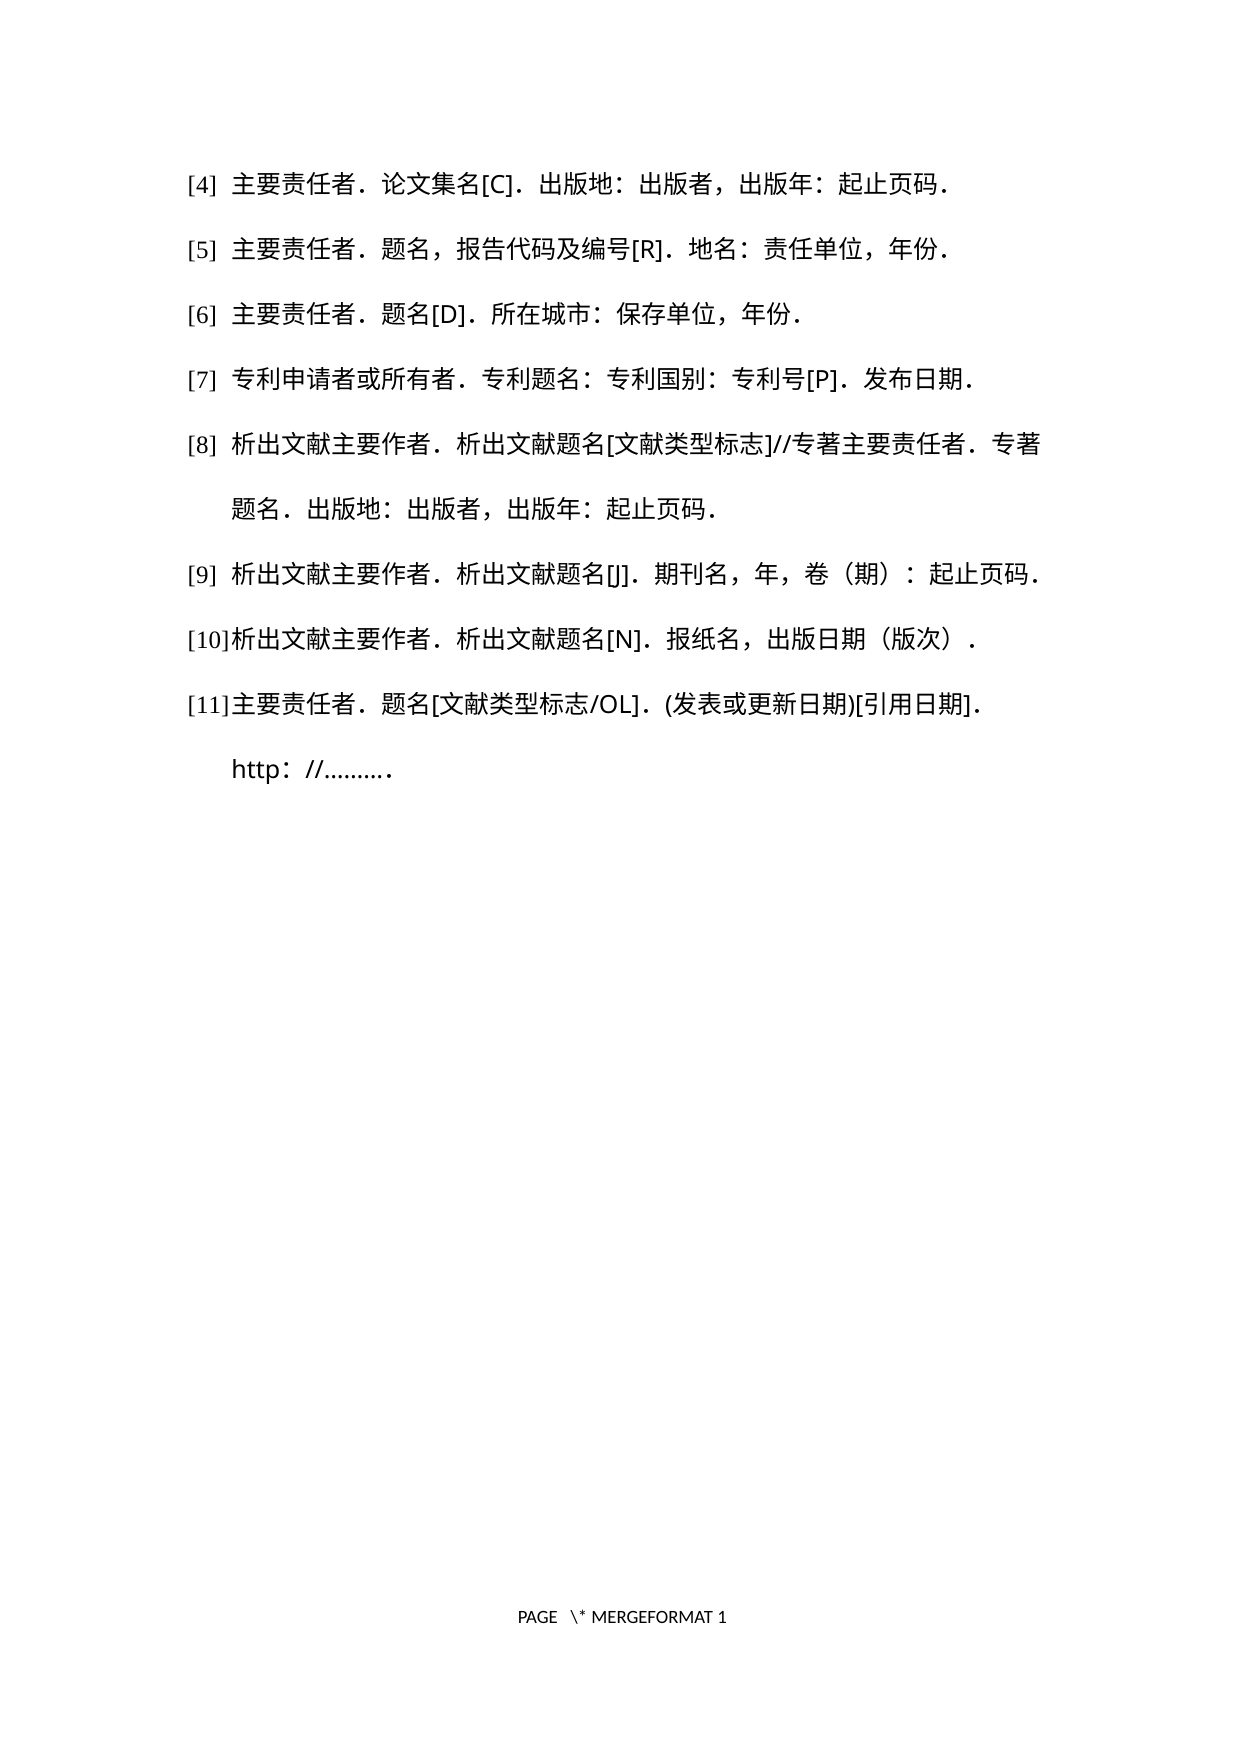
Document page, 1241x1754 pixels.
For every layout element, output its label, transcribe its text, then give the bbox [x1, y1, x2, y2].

list 析出文献主要作者．析出文献题名[J]．期刊名，年，卷（期）：起止页码． [187, 540, 1053, 605]
list 析出文献主要作者．析出文献题名[文献类型标志]//专著主要责任者．专著题名．出版地：出版者，出版年：起止页码． [187, 410, 1053, 540]
list 主要责任者．题名[文献类型标志/OL]．(发表或更新日期)[引用日期]．http：//………． [187, 670, 1053, 800]
list 主要责任者．题名[D]．所在城市：保存单位，年份． [187, 280, 1053, 345]
list 主要责任者．题名，报告代码及编号[R]．地名：责任单位，年份． [187, 215, 1053, 280]
list 析出文献主要作者．析出文献题名[N]．报纸名，出版日期（版次）． [187, 605, 1053, 670]
list 专利申请者或所有者．专利题名：专利国别：专利号[P]．发布日期． [187, 345, 1053, 410]
list 主要责任者．论文集名[C]．出版地：出版者，出版年：起止页码． [187, 150, 1053, 215]
